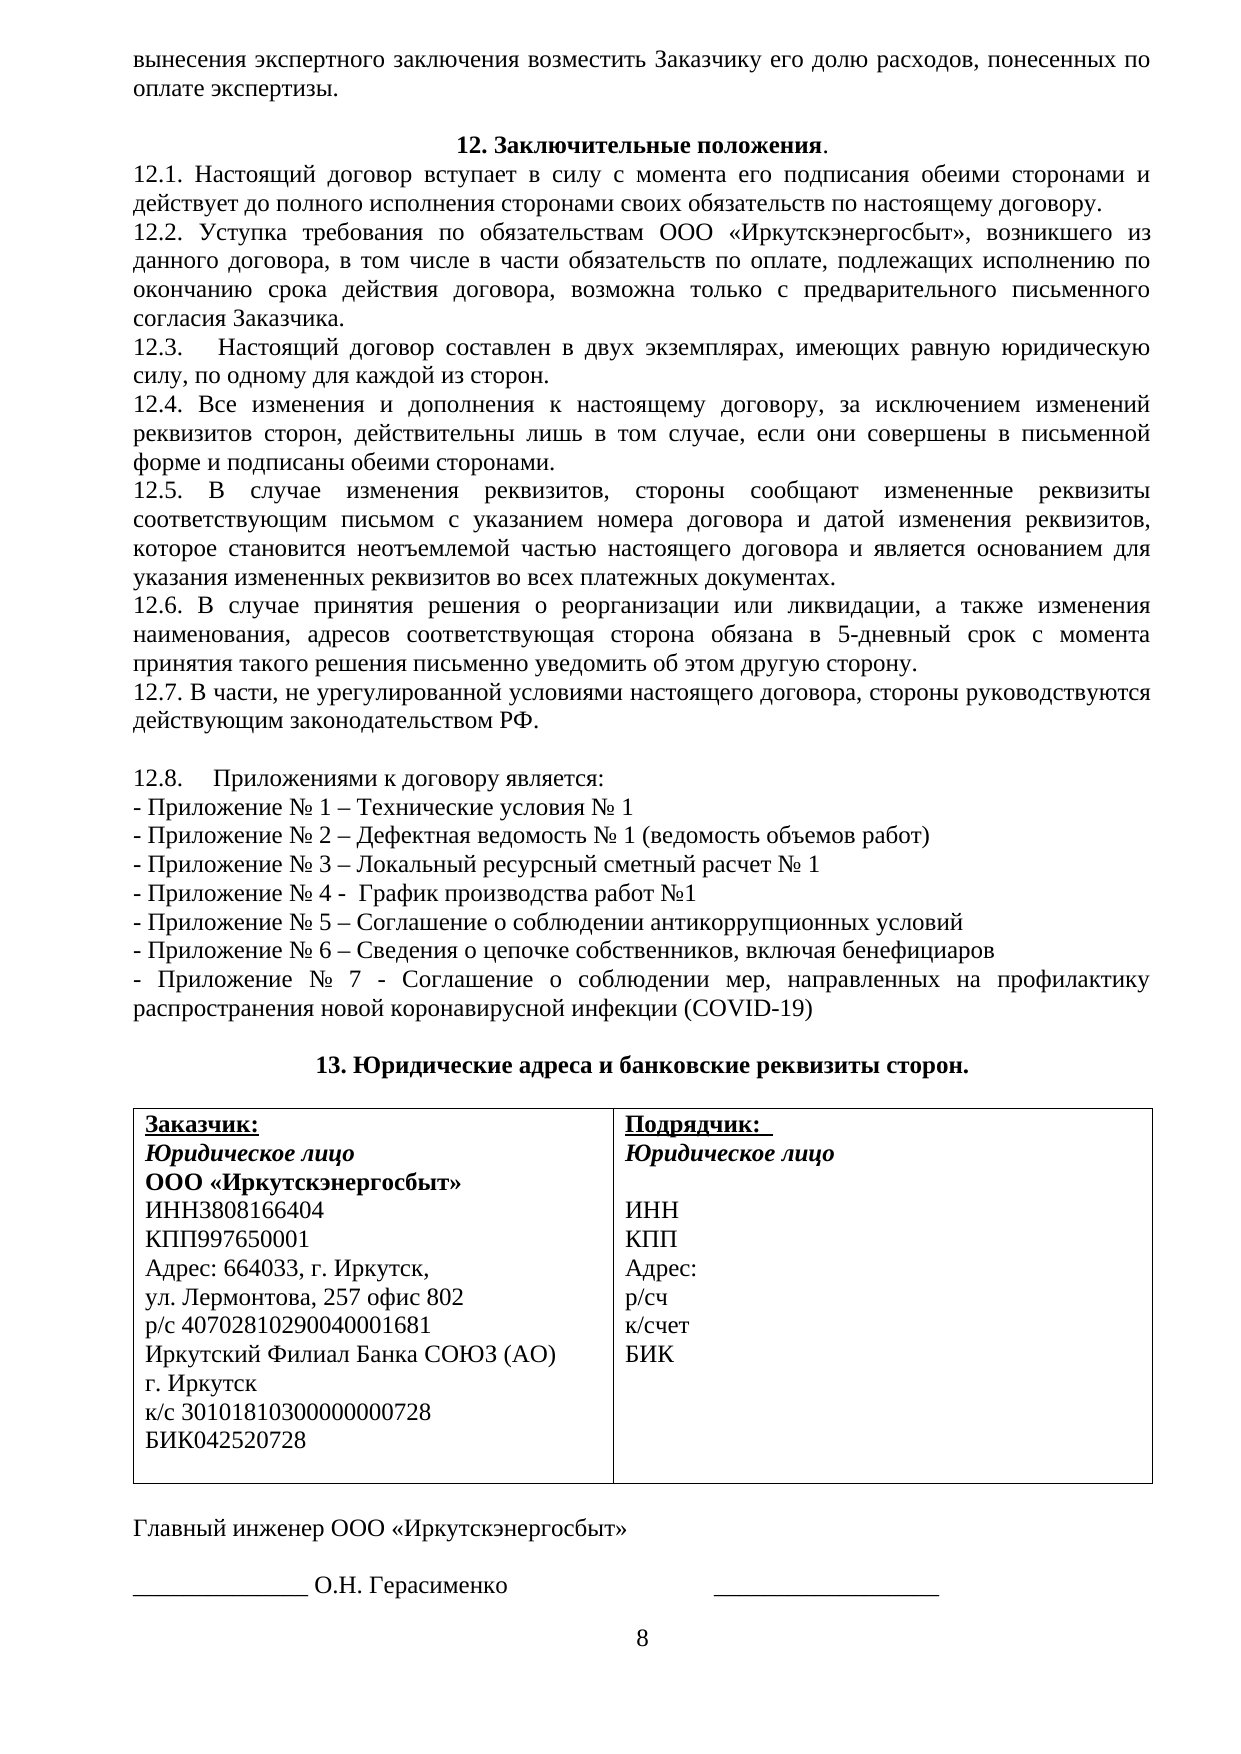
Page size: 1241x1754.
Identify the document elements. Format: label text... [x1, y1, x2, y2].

list 12. Заключительные положения. [133, 131, 1152, 159]
text - Приложение № 7 - Соглашение о соблюдении мер, направленных на профилактику распространения новой коронавирусной инфекции (COVID-19) [133, 964, 1152, 1022]
text 12.1. Настоящий договор вступает в силу с момента его подписания обеими сторонами и действует до полного исполнения сторонами своих обязательств по настоящему договору. [133, 159, 1152, 217]
text 12.7. В части, не урегулированной условиями настоящего договора, стороны руководствуются действующим законодательством РФ. [133, 677, 1152, 734]
text - Приложение № 5 – Соглашение о соблюдении антикоррупционных условий [133, 907, 1152, 936]
text 13. Юридические адреса и банковские реквизиты сторон. [133, 1051, 1152, 1079]
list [133, 44, 1152, 102]
text - Приложение № 3 – Локальный ресурсный сметный расчет № 1 [133, 849, 1152, 878]
text - Приложение № 2 – Дефектная ведомость № 1 (ведомость объемов работ) [133, 821, 1152, 849]
table_header Заказчик: Юридическое лицо ООО «Иркутскэнергосбыт» ИНН3808166404 КПП997650001 Адрес: . Иркутск, ул. Лермонтова, 257 офис 802 р/с 40702810290040001681 Иркутский Филиал Банка СОЮЗ (АО) г. Иркутск к/с 30101810300000000728 БИК042520728 [134, 1109, 613, 1483]
text - Приложение № 1 – Технические условия № 1 [133, 792, 1152, 821]
list Настоящий договор составлен в двух экземплярах, имеющих равную юридическую силу, по одному для каждой из сторон. [133, 332, 1152, 389]
text - Приложение № 6 – Сведения о цепочке собственников, включая бенефициаров [133, 936, 1152, 964]
table_header Подрядчик: Юридическое лицо ИНН КПП Адрес: р/сч к/счет БИК [614, 1109, 1152, 1483]
text 12.5. В случае изменения реквизитов, стороны сообщают измененные реквизиты соответствующим письмом с указанием номера договора и датой изменения реквизитов, которое становится неотъемлемой частью настоящего договора и является основанием для указания измененных реквизитов во всех платежных документах. [133, 476, 1152, 591]
list Приложениями к договору является: [133, 763, 1152, 792]
text 12.4. Все изменения и дополнения к настоящему договору, за исключением изменений реквизитов сторон, действительны лишь в том случае, если они совершены в письменной форме и подписаны обеими сторонами. [133, 389, 1152, 476]
text ______________ О.Н. Герасименко __________________ [133, 1570, 1152, 1599]
text - Приложение № 4 - График производства работ №1 [133, 878, 1152, 907]
text 12.2. Уступка требования по обязательствам ООО «Иркутскэнергосбыт», возникшего из данного договора, в том числе в части обязательств по оплате, подлежащих исполнению по окончанию срока действия договора, возможна только с предварительного письменного согласия Заказчика. [133, 217, 1152, 332]
text 12.6. В случае принятия решения о реорганизации или ликвидации, а также изменения наименования, адресов соответствующая сторона обязана в 5-дневный срок с момента принятия такого решения письменно уведомить об этом другую сторону. [133, 591, 1152, 677]
text Главный инженер ООО «Иркутскэнергосбыт» [133, 1513, 1152, 1541]
